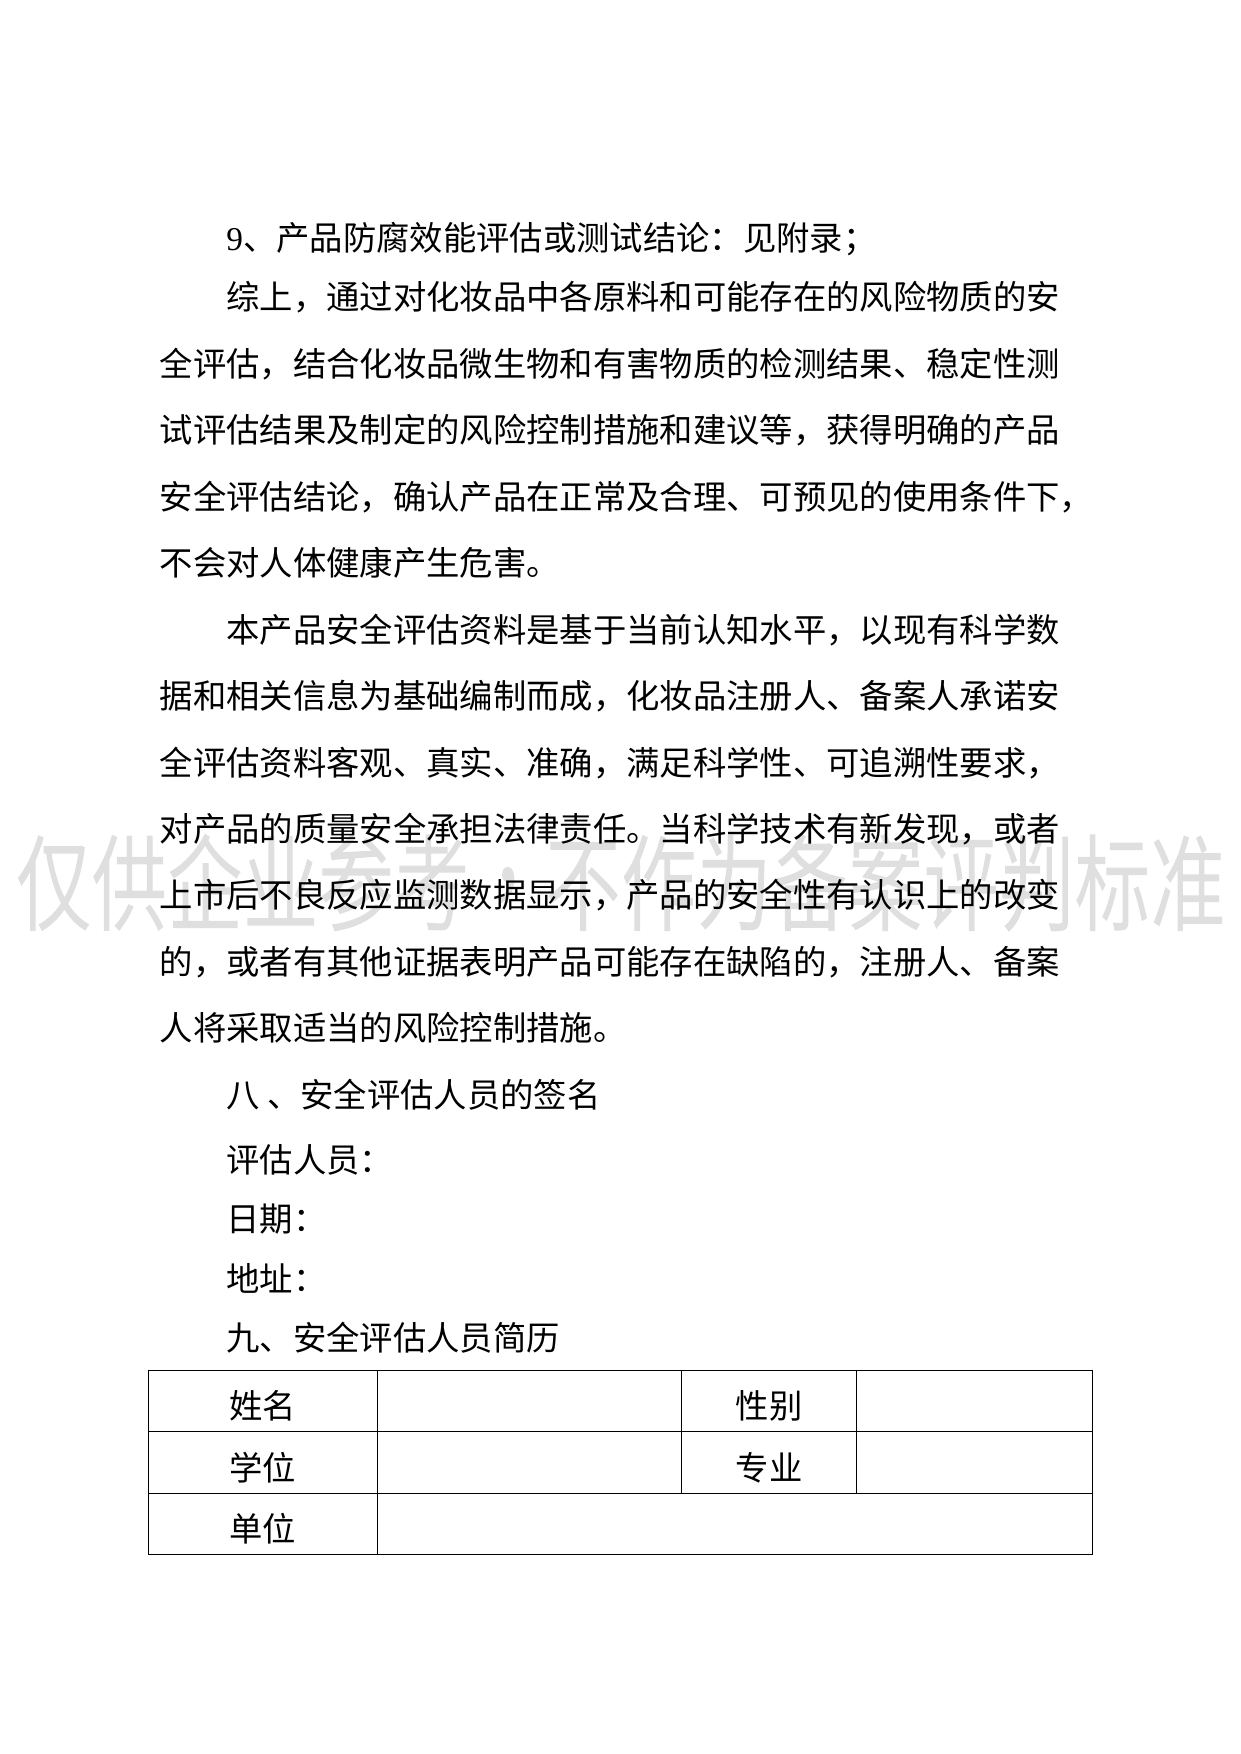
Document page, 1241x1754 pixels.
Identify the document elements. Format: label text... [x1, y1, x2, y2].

table_cell [378, 1494, 1092, 1554]
table_cell 专业 [682, 1432, 856, 1492]
text 评估人员： [159, 1126, 1081, 1184]
table_cell 学位 [149, 1432, 377, 1492]
text 9、产品防腐效能评估或测试结论：见附录； [159, 202, 1081, 262]
table_header [857, 1371, 1092, 1431]
table_cell [857, 1432, 1092, 1492]
text 日期： [159, 1184, 1081, 1243]
title 本产品安全评估资料是基于当前认知水平，以现有科学数据和相关信息为基础编制而成，化妆品注册人、备案人承诺安全评估资料客观、真实、准确，满足科学性、可追溯性要求，对产品的质量安全承担法律责任。当科学技术有新发现，或者上市后不良反应监测数据显示，产品的安全性有认识上的改变的，或者有其他证据表明产品可能存在缺陷的，注册人、备案人将采取适当的风险控制措施。 [159, 594, 1081, 1059]
table_header 姓名 [149, 1371, 377, 1431]
title 九、安全评估人员简历 [159, 1303, 1081, 1369]
table_cell 单位 [149, 1494, 377, 1554]
table_cell [378, 1432, 681, 1492]
title 综上，通过对化妆品中各原料和可能存在的风险物质的安全评估，结合化妆品微生物和有害物质的检测结果、稳定性测试评估结果及制定的风险控制措施和建议等，获得明确的产品安全评估结论，确认产品在正常及合理、可预见的使用条件下，不会对人体健康产生危害。 [159, 262, 1081, 594]
table_header 性别 [682, 1371, 856, 1431]
table_header [378, 1371, 681, 1431]
title 八 、安全评估人员的签名 [159, 1059, 1081, 1126]
text 地址： [159, 1243, 1081, 1303]
